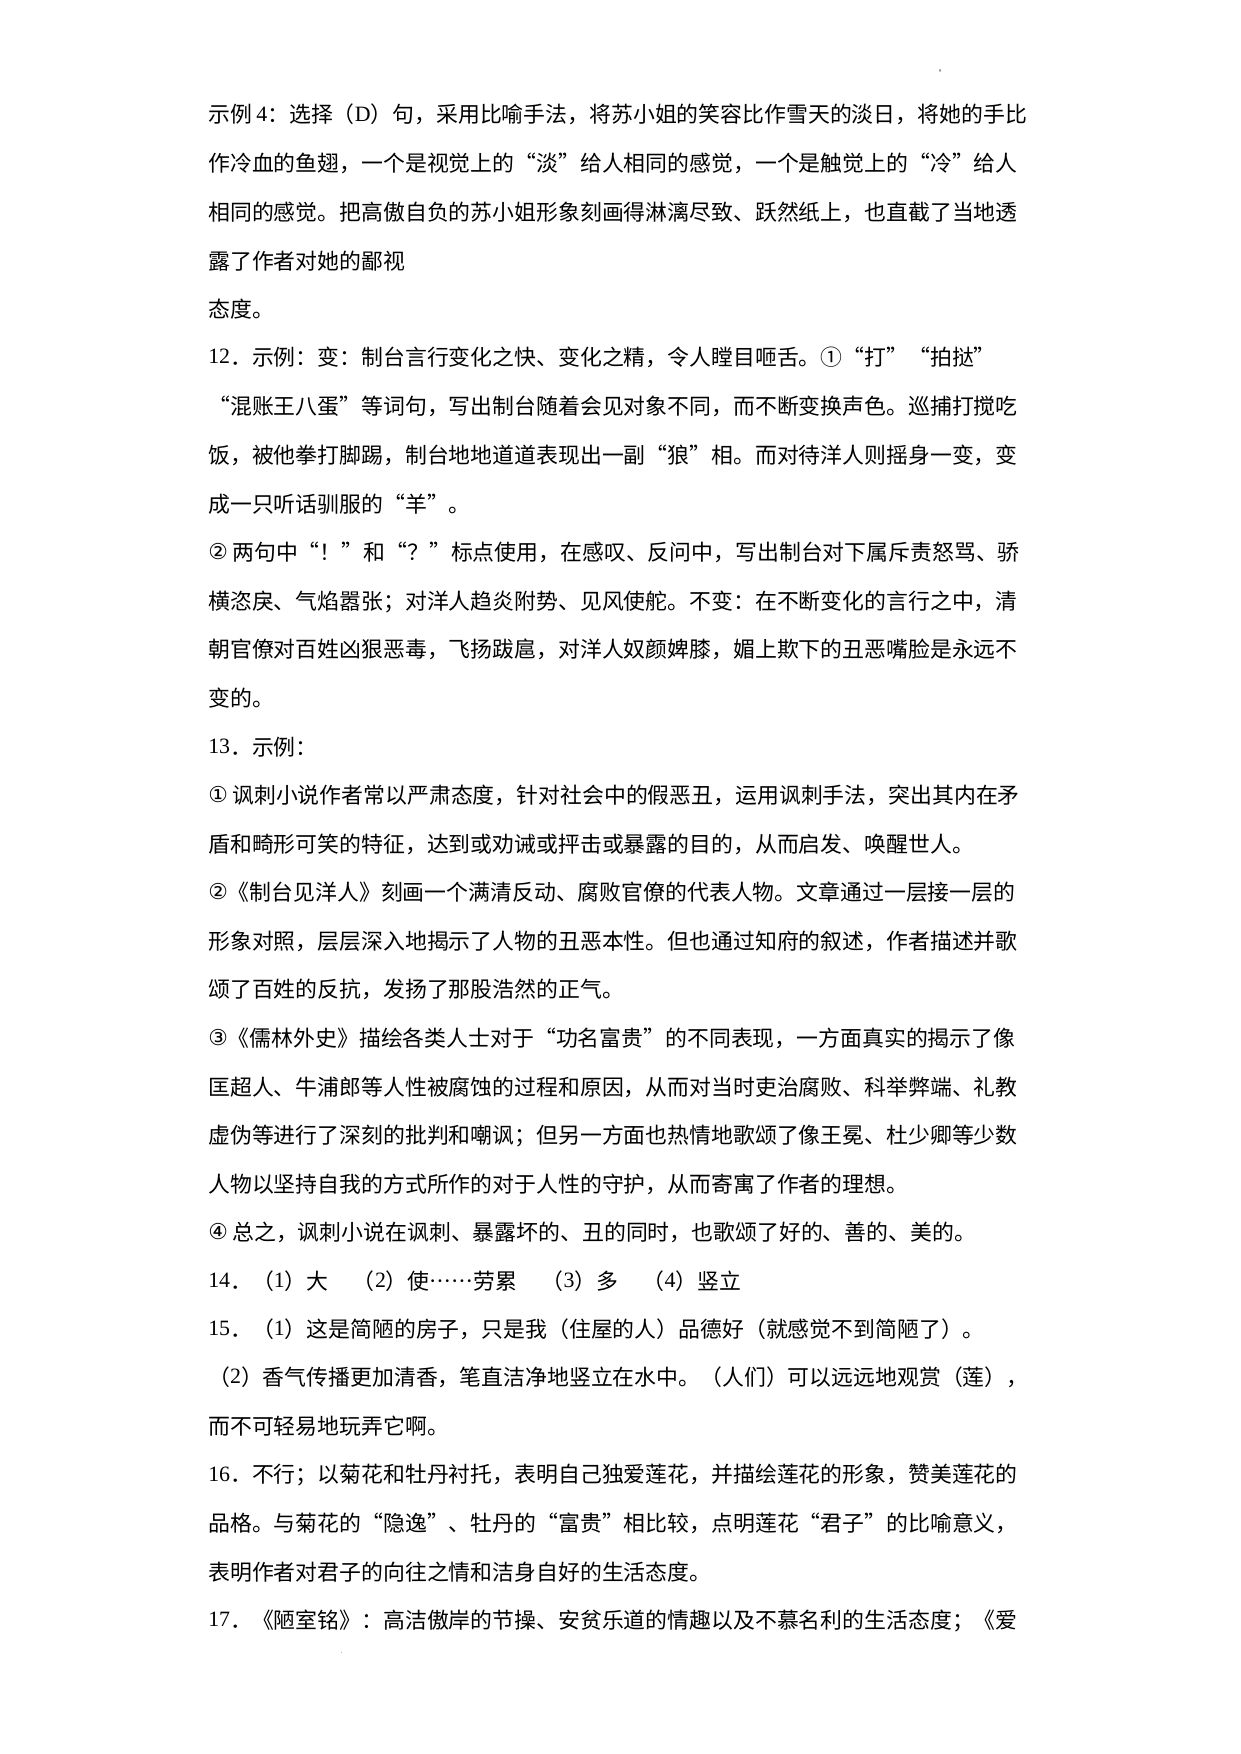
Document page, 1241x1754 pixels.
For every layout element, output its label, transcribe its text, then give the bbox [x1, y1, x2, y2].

text 16．不行；以菊花和牡丹衬托，表明自己独爱莲花，并描绘莲花的形象，赞美莲花的品格。与菊花的“隐逸”、牡丹的“富贵”相比较，点明莲花“君子”的比喻意义，表明作者对君子的向往之情和洁身自好的生活态度。 [208, 1457, 1032, 1587]
text 示例4：选择（D）句，采用比喻手法，将苏小姐的笑容比作雪天的淡日，将她的手比作冷血的鱼翅，一个是视觉上的“淡”给人相同的感觉，一个是触觉上的“冷”给人相同的感觉。把高傲自负的苏小姐形象刻画得淋漓尽致、跃然纸上，也直截了当地透露了作者对她的鄙视 [208, 97, 1032, 276]
text 12．示例：变：制台言行变化之快、变化之精，令人瞠目咂舌。①“打”“拍挞”“混账王八蛋”等词句，写出制台随着会见对象不同，而不断变换声色。巡捕打搅吃饭，被他拳打脚踢，制台地地道道表现出一副“狼”相。而对待洋人则摇身一变，变成一只听话驯服的“羊”。 [208, 340, 1032, 519]
text ③《儒林外史》描绘各类人士对于“功名富贵”的不同表现，一方面真实的揭示了像匡超人、牛浦郎等人性被腐蚀的过程和原因，从而对当时吏治腐败、科举弊端、礼教虚伪等进行了深刻的批判和嘲讽；但另一方面也热情地歌颂了像王冕、杜少卿等少数人物以坚持自我的方式所作的对于人性的守护，从而寄寓了作者的理想。 [208, 1020, 1032, 1199]
text （2）香气传播更加清香，笔直洁净地竖立在水中。（人们）可以远远地观赏（莲），而不可轻易地玩弄它啊。 [208, 1360, 1032, 1441]
text 13．示例： [208, 729, 1032, 762]
text ④总之，讽刺小说在讽刺、暴露坏的、丑的同时，也歌颂了好的、善的、美的。 [208, 1215, 1032, 1247]
text 15．（1）这是简陋的房子，只是我（住屋的人）品德好（就感觉不到简陋了）。 [208, 1312, 1032, 1344]
text 态度。 [208, 292, 1032, 324]
text 14．（1）大 （2）使……劳累 （3）多 （4）竖立 [208, 1263, 1032, 1296]
text ①讽刺小说作者常以严肃态度，针对社会中的假恶丑，运用讽刺手法，突出其内在矛盾和畸形可笑的特征，达到或劝诫或抨击或暴露的目的，从而启发、唤醒世人。 [208, 777, 1032, 859]
text ②《制台见洋人》刻画一个满清反动、腐败官僚的代表人物。文章通过一层接一层的形象对照，层层深入地揭示了人物的丑恶本性。但也通过知府的叙述，作者描述并歌颂了百姓的反抗，发扬了那股浩然的正气。 [208, 874, 1032, 1004]
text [208, 1603, 1032, 1635]
text ②两句中“！”和“？”标点使用，在感叹、反问中，写出制台对下属斥责怒骂、骄横恣戾、气焰嚣张；对洋人趋炎附势、见风使舵。不变：在不断变化的言行之中，清朝官僚对百姓凶狠恶毒，飞扬跋扈，对洋人奴颜婢膝，媚上欺下的丑恶嘴脸是永远不变的。 [208, 534, 1032, 713]
